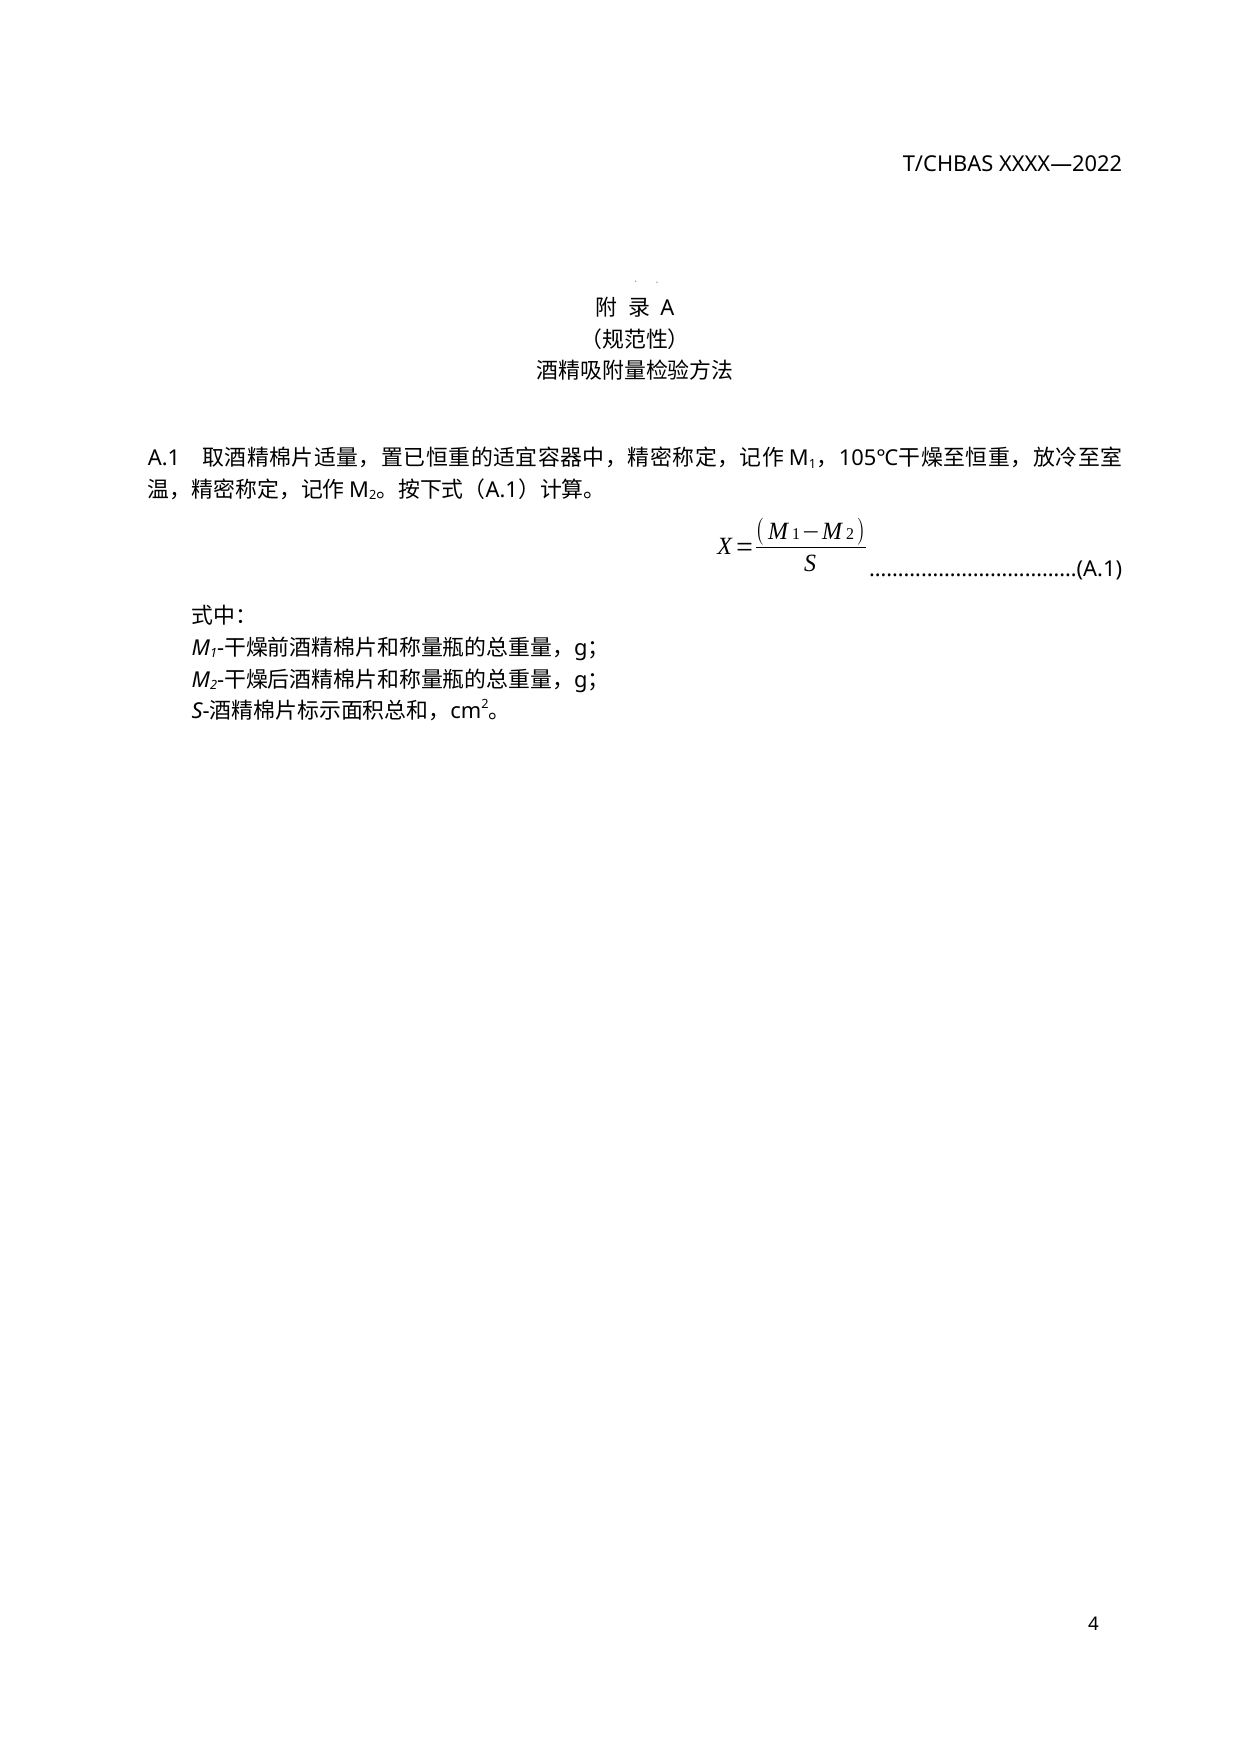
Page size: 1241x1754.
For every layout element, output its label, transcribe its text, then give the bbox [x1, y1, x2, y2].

text （规范性） 酒精吸附量检验方法 [148, 290, 1122, 385]
text M2-干燥后酒精棉片和称量瓶的总重量，g； [148, 662, 1122, 693]
text ………………………………(A.1) [148, 516, 1122, 583]
text S-酒精棉片标示面积总和，cm2。 [148, 693, 1122, 725]
text 式中： [148, 598, 1122, 630]
text 取酒精棉片适量，置已恒重的适宜容器中，精密称定，记作M1，105℃干燥至恒重，放冷至室温，精密称定，记作M2。按下式（A.1）计算。 [148, 440, 1122, 503]
text M1-干燥前酒精棉片和称量瓶的总重量，g； [148, 630, 1122, 662]
